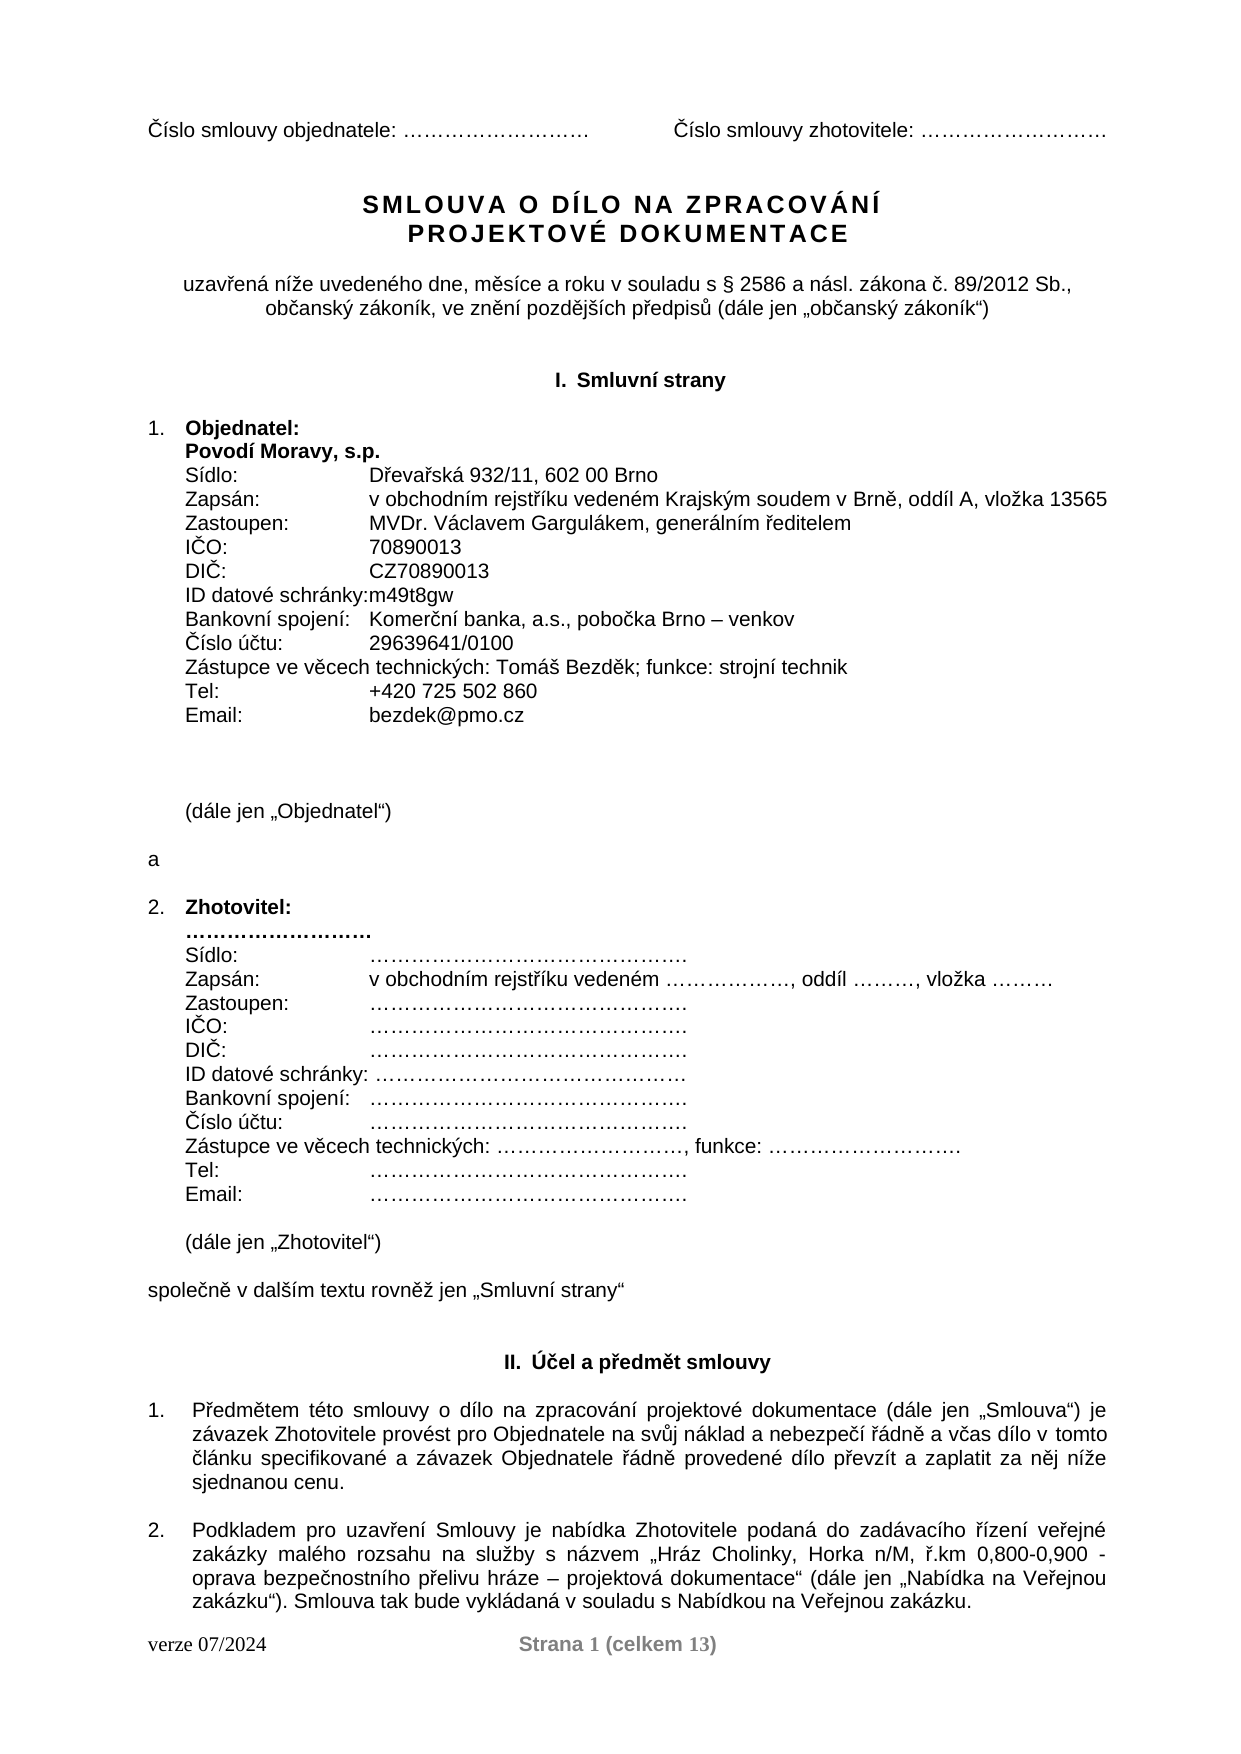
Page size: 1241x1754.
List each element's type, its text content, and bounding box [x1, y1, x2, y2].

text Zapsán: v obchodním rejstříku vedeném Krajským soudem v Brně, oddíl A, vložka 13565 [185, 487, 1107, 511]
text ID datové schránky:m49t8gw [185, 583, 1107, 607]
text SMLOUVA O DÍLO NA ZPRACOVÁNÍ PROJEKTOVÉ DOKUMENTACE [148, 190, 1107, 248]
text Číslo účtu: 29639641/0100 [185, 631, 1107, 655]
text IČO: ………………………………………. [185, 1014, 1107, 1038]
list Objednatel: [148, 415, 1107, 439]
text (dále jen „Objednatel“) [185, 799, 1107, 823]
text Zastoupen: MVDr. Václavem Gargulákem, generálním ředitelem [185, 511, 1107, 535]
list Zhotovitel: [148, 894, 1107, 918]
text Sídlo: Dřevařská 932/11, 602 00 Brno [185, 463, 1107, 487]
text Tel: +420 725 502 860 [185, 679, 1107, 703]
text Zastoupen: ………………………………………. [185, 990, 1107, 1014]
text Zástupce ve věcech technických: Tomáš Bezděk; funkce: strojní technik [185, 655, 1107, 679]
text DIČ: ………………………………………. [185, 1038, 1107, 1062]
text Číslo účtu: ………………………………………. [185, 1110, 1107, 1134]
text Povodí Moravy, s.p. [148, 439, 1107, 463]
text společně v dalším textu rovněž jen „Smluvní strany“ [148, 1278, 1107, 1302]
text Bankovní spojení: ………………………………………. [185, 1086, 1107, 1110]
text Bankovní spojení: Komerční banka, a.s., pobočka Brno – venkov [185, 607, 1107, 631]
text DIČ: CZ70890013 [185, 559, 1107, 583]
list Účel a předmět smlouvy [185, 1350, 1107, 1374]
text Zapsán: v obchodním rejstříku vedeném ………………, oddíl ………, vložka ……… [185, 966, 1107, 990]
text Sídlo: ………………………………………. [185, 942, 1107, 966]
list Podkladem pro uzavření Smlouvy je nabídka Zhotovitele podaná do zadávacího řízení veřejné zakázky malého rozsahu na služby s názvem „Hráz Cholinky, Horka n/M, ř.km 0,800-0,900 - oprava bezpečnostního přelivu hráze – projektová dokumentace“ (dále jen „Nabídka na Veřejnou zakázku“). Smlouva tak bude vykládaná v souladu s Nabídkou na Veřejnou zakázku. [148, 1517, 1107, 1613]
text Tel: ………………………………………. [185, 1158, 1107, 1182]
list Předmětem této smlouvy o dílo na zpracování projektové dokumentace (dále jen „Smlouva“) je závazek Zhotovitele provést pro Objednatele na svůj náklad a nebezpečí řádně a včas dílo v tomto článku specifikované a závazek Objednatele řádně provedené dílo převzít a zaplatit za něj níže sjednanou cenu. [148, 1398, 1107, 1493]
text IČO: 70890013 [185, 535, 1107, 559]
text ……………………… [185, 918, 1107, 942]
text Email: ………………………………………. [185, 1182, 1107, 1206]
text Číslo smlouvy objednatele: ……………………… Číslo smlouvy zhotovitele: ……………………… [148, 118, 1107, 142]
text ID datové schránky: ……………………………………… [185, 1062, 1107, 1086]
text a [148, 847, 1107, 871]
text Zástupce ve věcech technických: ………………………, funkce: ………………………. [185, 1134, 1107, 1158]
text Email: bezdek@pmo.cz [185, 703, 1107, 727]
text (dále jen „Zhotovitel“) [185, 1230, 1107, 1254]
text uzavřená níže uvedeného dne, měsíce a roku v souladu s § 2586 a násl. zákona č. 89/2012 Sb., občanský zákoník, ve znění pozdějších předpisů (dále jen „občanský zákoník“) [148, 272, 1107, 319]
list Smluvní strany [185, 367, 1107, 391]
